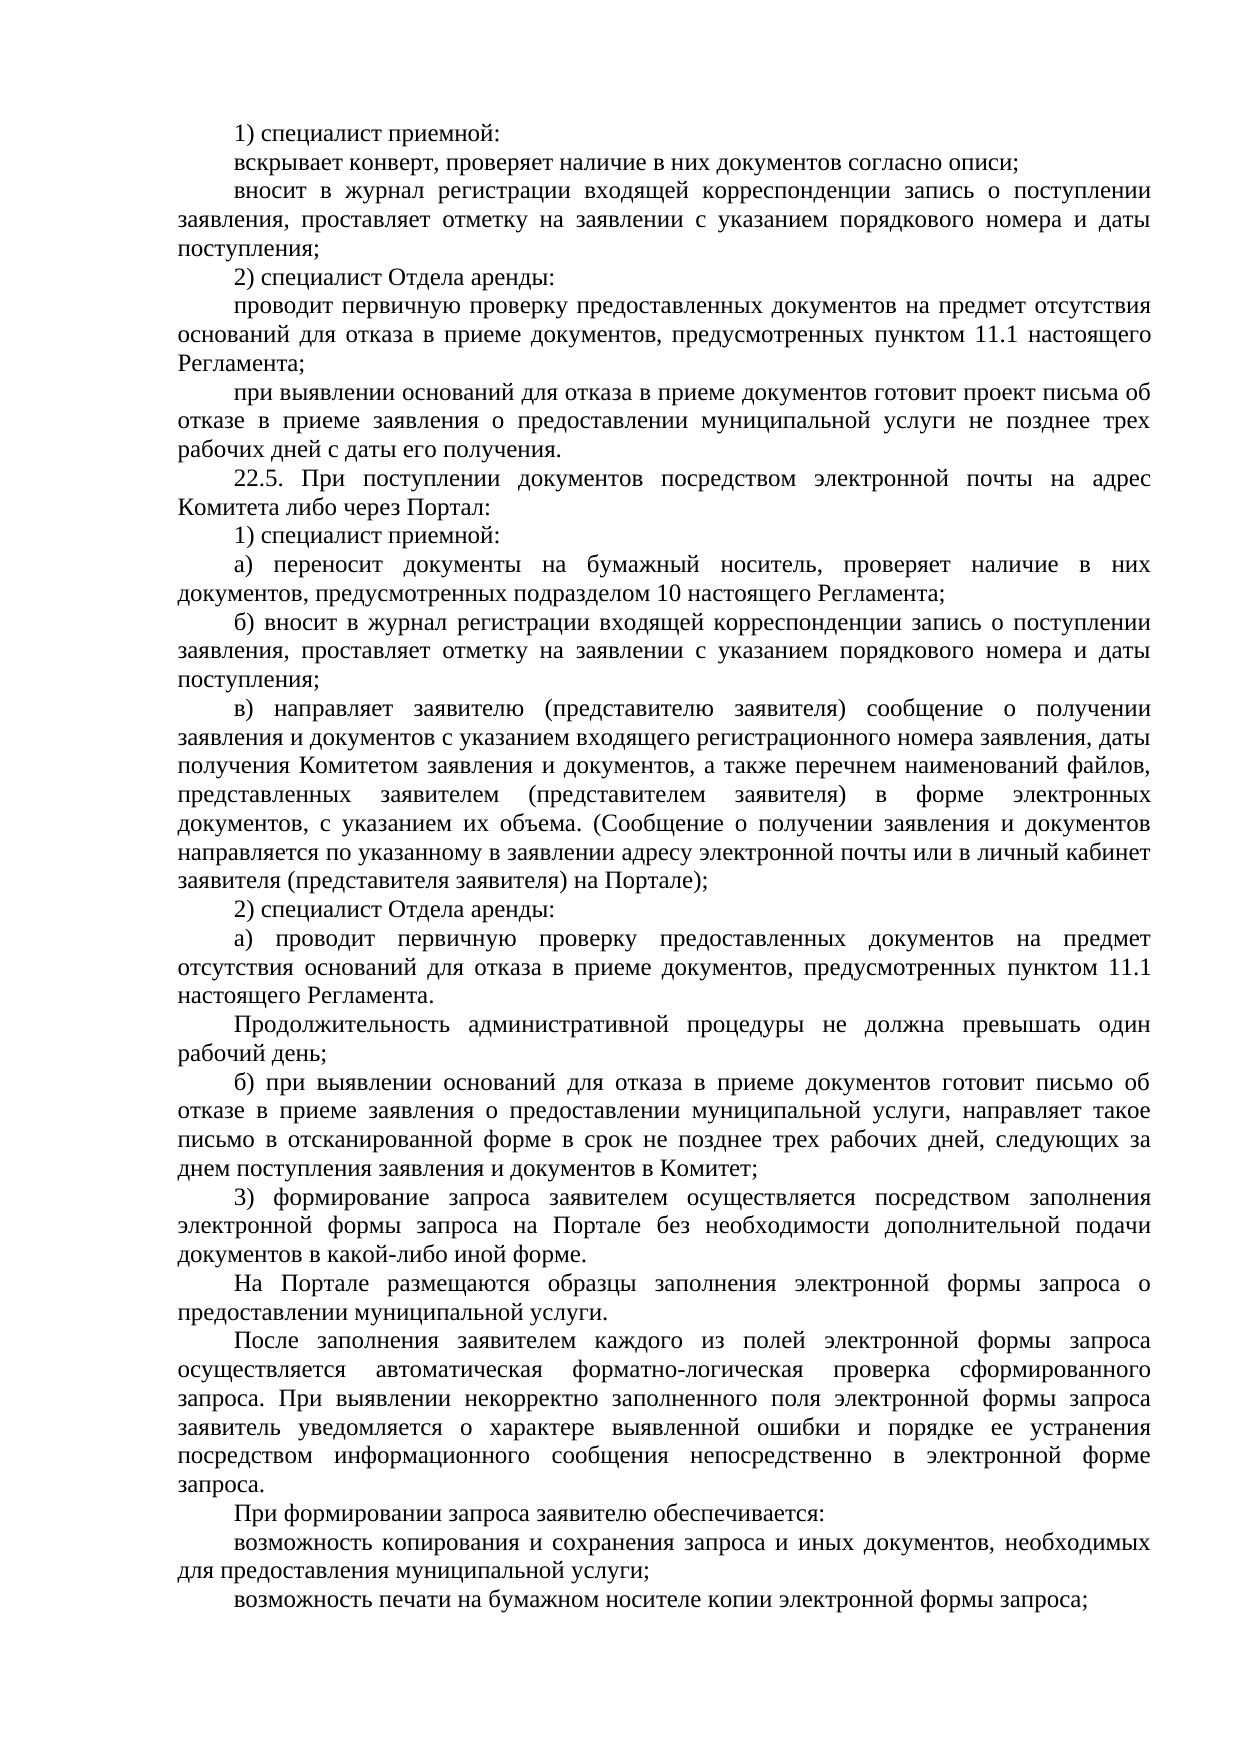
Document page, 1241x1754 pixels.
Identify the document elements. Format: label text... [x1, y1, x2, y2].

text 22.5. При поступлении документов посредством электронной почты на адрес Комитета либо через Портал: [177, 463, 1152, 521]
text вскрывает конверт, проверяет наличие в них документов согласно описи; [177, 147, 1152, 176]
text После заполнения заявителем каждого из полей электронной формы запроса осуществляется автоматическая форматно-логическая проверка сформированного запроса. При выявлении некорректно заполненного поля электронной формы запроса заявитель уведомляется о характере выявленной ошибки и порядке ее устранения посредством информационного сообщения непосредственно в электронной форме запроса. [177, 1326, 1152, 1498]
text 1) специалист приемной: [177, 118, 1152, 147]
text возможность печати на бумажном носителе копии электронной формы запроса; [177, 1584, 1152, 1613]
text 2) специалист Отдела аренды: [177, 894, 1152, 923]
text б) при выявлении оснований для отказа в приеме документов готовит письмо об отказе в приеме заявления о предоставлении муниципальной услуги, направляет такое письмо в отсканированной форме в срок не позднее трех рабочих дней, следующих за днем поступления заявления и документов в Комитет; [177, 1067, 1152, 1182]
text а) проводит первичную проверку предоставленных документов на предмет отсутствия оснований для отказа в приеме документов, предусмотренных пунктом 11.1 настоящего Регламента. [177, 923, 1152, 1009]
text Продолжительность административной процедуры не должна превышать один рабочий день; [177, 1009, 1152, 1067]
text в) направляет заявителю (представителю заявителя) сообщение о получении заявления и документов с указанием входящего регистрационного номера заявления, даты получения Комитетом заявления и документов, а также перечнем наименований файлов, представленных заявителем (представителем заявителя) в форме электронных документов, с указанием их объема. (Сообщение о получении заявления и документов направляется по указанному в заявлении адресу электронной почты или в личный кабинет заявителя (представителя заявителя) на Портале); [177, 693, 1152, 894]
text На Портале размещаются образцы заполнения электронной формы запроса о предоставлении муниципальной услуги. [177, 1268, 1152, 1326]
text При формировании запроса заявителю обеспечивается: [177, 1498, 1152, 1527]
text возможность копирования и сохранения запроса и иных документов, необходимых для предоставления муниципальной услуги; [177, 1527, 1152, 1584]
text 2) специалист Отдела аренды: [177, 262, 1152, 291]
text проводит первичную проверку предоставленных документов на предмет отсутствия оснований для отказа в приеме документов, предусмотренных пунктом 11.1 настоящего Регламента; [177, 291, 1152, 377]
text а) переносит документы на бумажный носитель, проверяет наличие в них документов, предусмотренных подразделом 10 настоящего Регламента; [177, 549, 1152, 607]
text 3) формирование запроса заявителем осуществляется посредством заполнения электронной формы запроса на Портале без необходимости дополнительной подачи документов в какой-либо иной форме. [177, 1182, 1152, 1268]
text б) вносит в журнал регистрации входящей корреспонденции запись о поступлении заявления, проставляет отметку на заявлении с указанием порядкового номера и даты поступления; [177, 607, 1152, 693]
text вносит в журнал регистрации входящей корреспонденции запись о поступлении заявления, проставляет отметку на заявлении с указанием порядкового номера и даты поступления; [177, 176, 1152, 262]
text 1) специалист приемной: [177, 521, 1152, 549]
text при выявлении оснований для отказа в приеме документов готовит проект письма об отказе в приеме заявления о предоставлении муниципальной услуги не позднее трех рабочих дней с даты его получения. [177, 377, 1152, 463]
